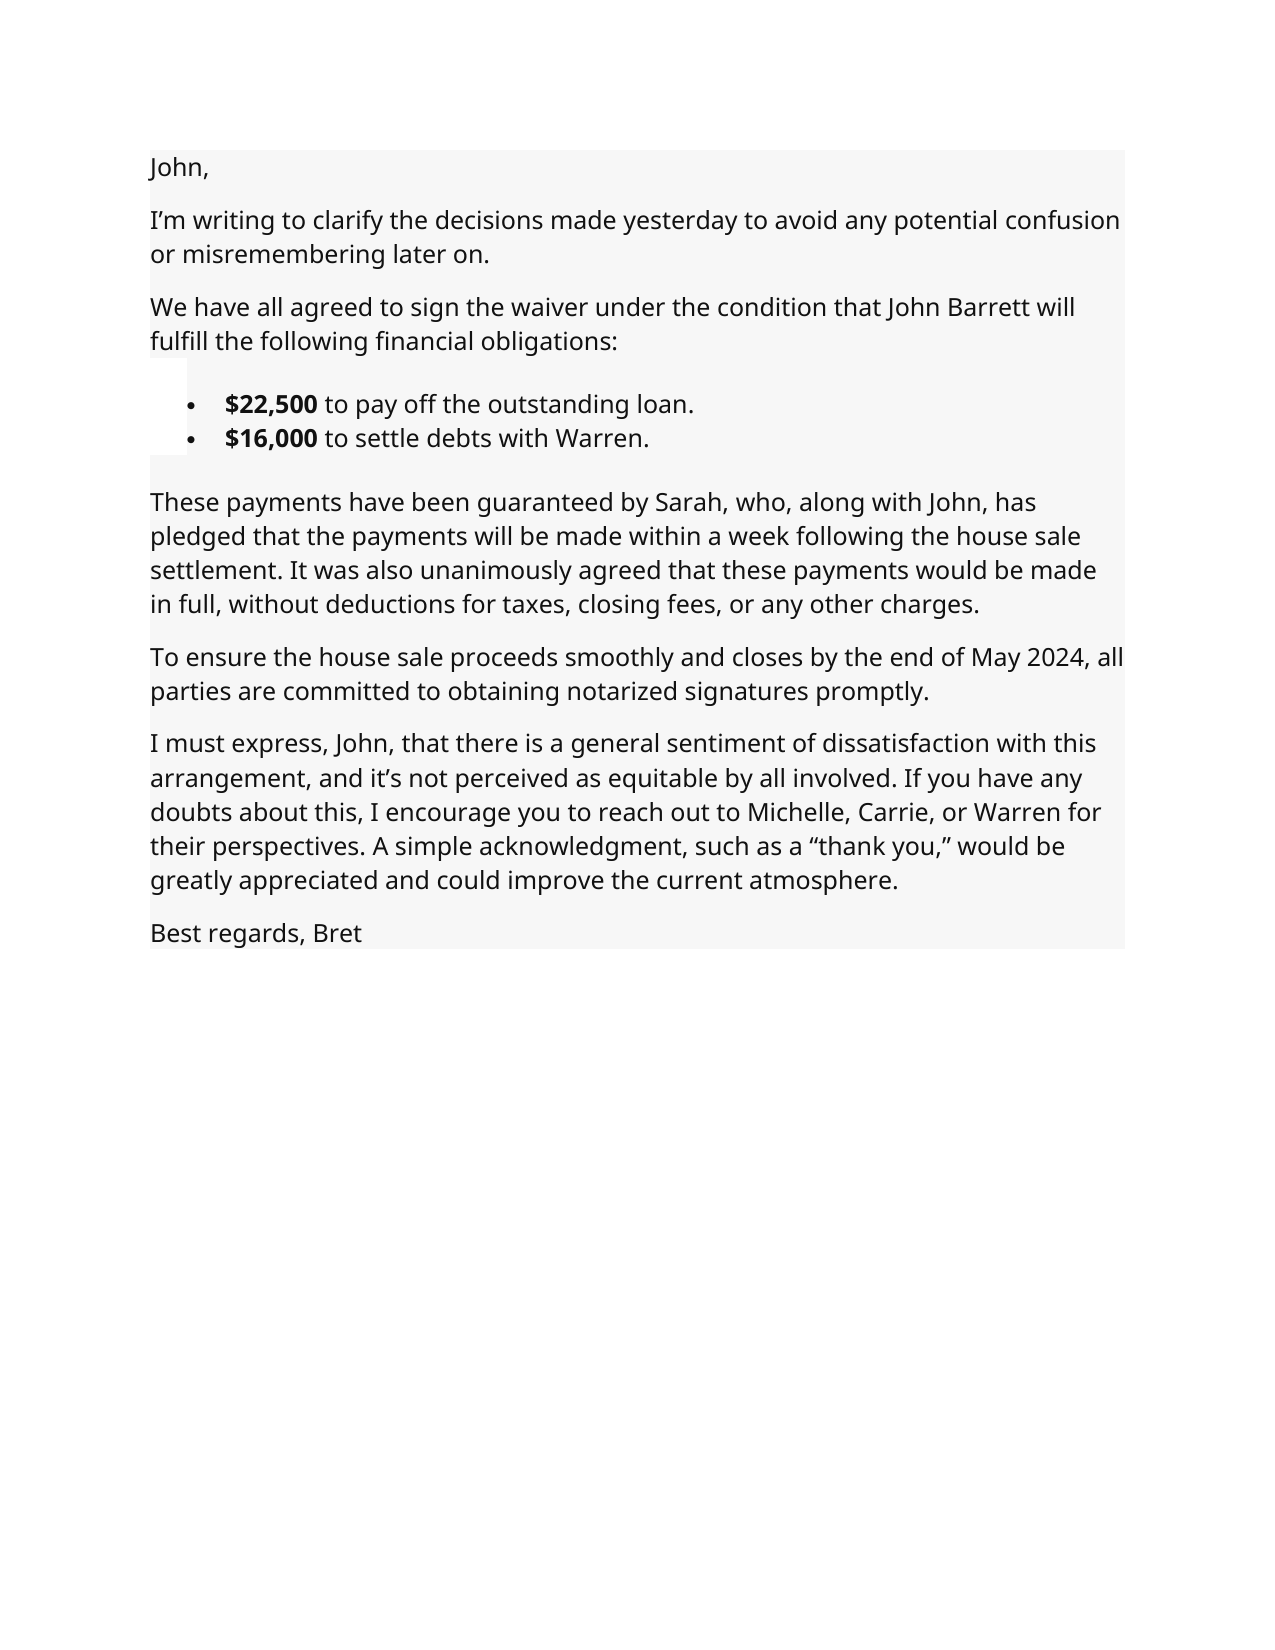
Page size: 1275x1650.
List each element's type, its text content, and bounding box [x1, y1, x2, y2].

list $22,500 to pay off the outstanding loan. [187, 387, 1125, 421]
text I’m writing to clarify the decisions made yesterday to avoid any potential confusion or misremembering later on. [150, 203, 1125, 271]
text John, [150, 150, 1125, 184]
text We have all agreed to sign the waiver under the condition that John Barrett will fulfill the following financial obligations: [150, 290, 1125, 358]
list $16,000 to settle debts with Warren. [187, 421, 1125, 455]
text I must express, John, that there is a general sentiment of dissatisfaction with this arrangement, and it’s not perceived as equitable by all involved. If you have any doubts about this, I encourage you to reach out to Michelle, Carrie, or Warren for their perspectives. A simple acknowledgment, such as a “thank you,” would be greatly appreciated and could improve the current atmosphere. [150, 726, 1125, 896]
text Best regards, Bret [150, 915, 1125, 949]
text These payments have been guaranteed by Sarah, who, along with John, has pledged that the payments will be made within a week following the house sale settlement. It was also unanimously agreed that these payments would be made in full, without deductions for taxes, closing fees, or any other charges. [150, 484, 1125, 621]
text To ensure the house sale proceeds smoothly and closes by the end of May 2024, all parties are committed to obtaining notarized signatures promptly. [150, 639, 1125, 707]
